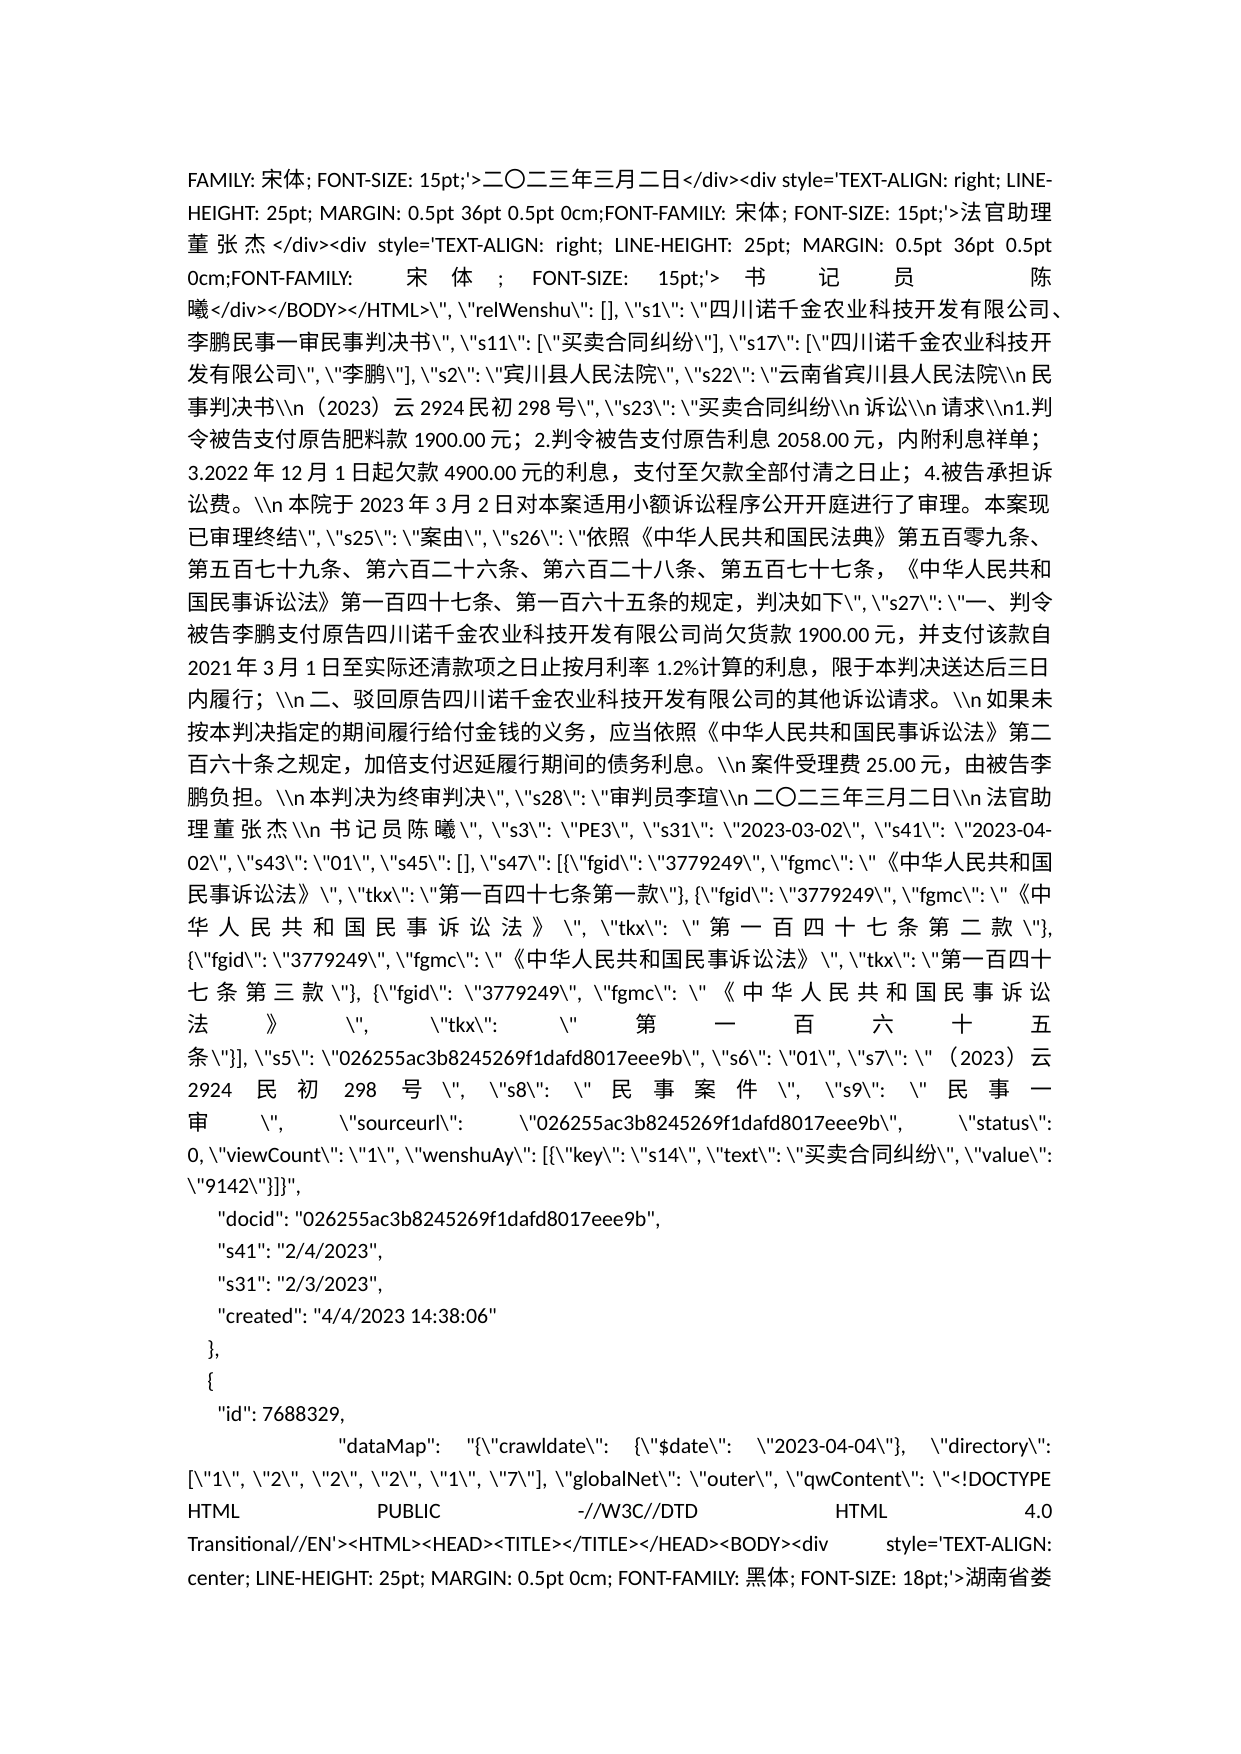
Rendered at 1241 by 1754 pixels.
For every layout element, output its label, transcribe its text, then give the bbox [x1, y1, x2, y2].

text { [187, 1364, 1053, 1397]
text "s41": "2/4/2023", [187, 1234, 1053, 1267]
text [187, 162, 1053, 1202]
text "created": "4/4/2023 14:38:06" [187, 1299, 1053, 1332]
text "s31": "2/3/2023", [187, 1267, 1053, 1299]
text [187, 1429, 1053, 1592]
text "docid": "026255ac3b8245269f1dafd8017eee9b", [187, 1202, 1053, 1234]
text "id": 7688329, [187, 1397, 1053, 1429]
text }, [187, 1332, 1053, 1364]
